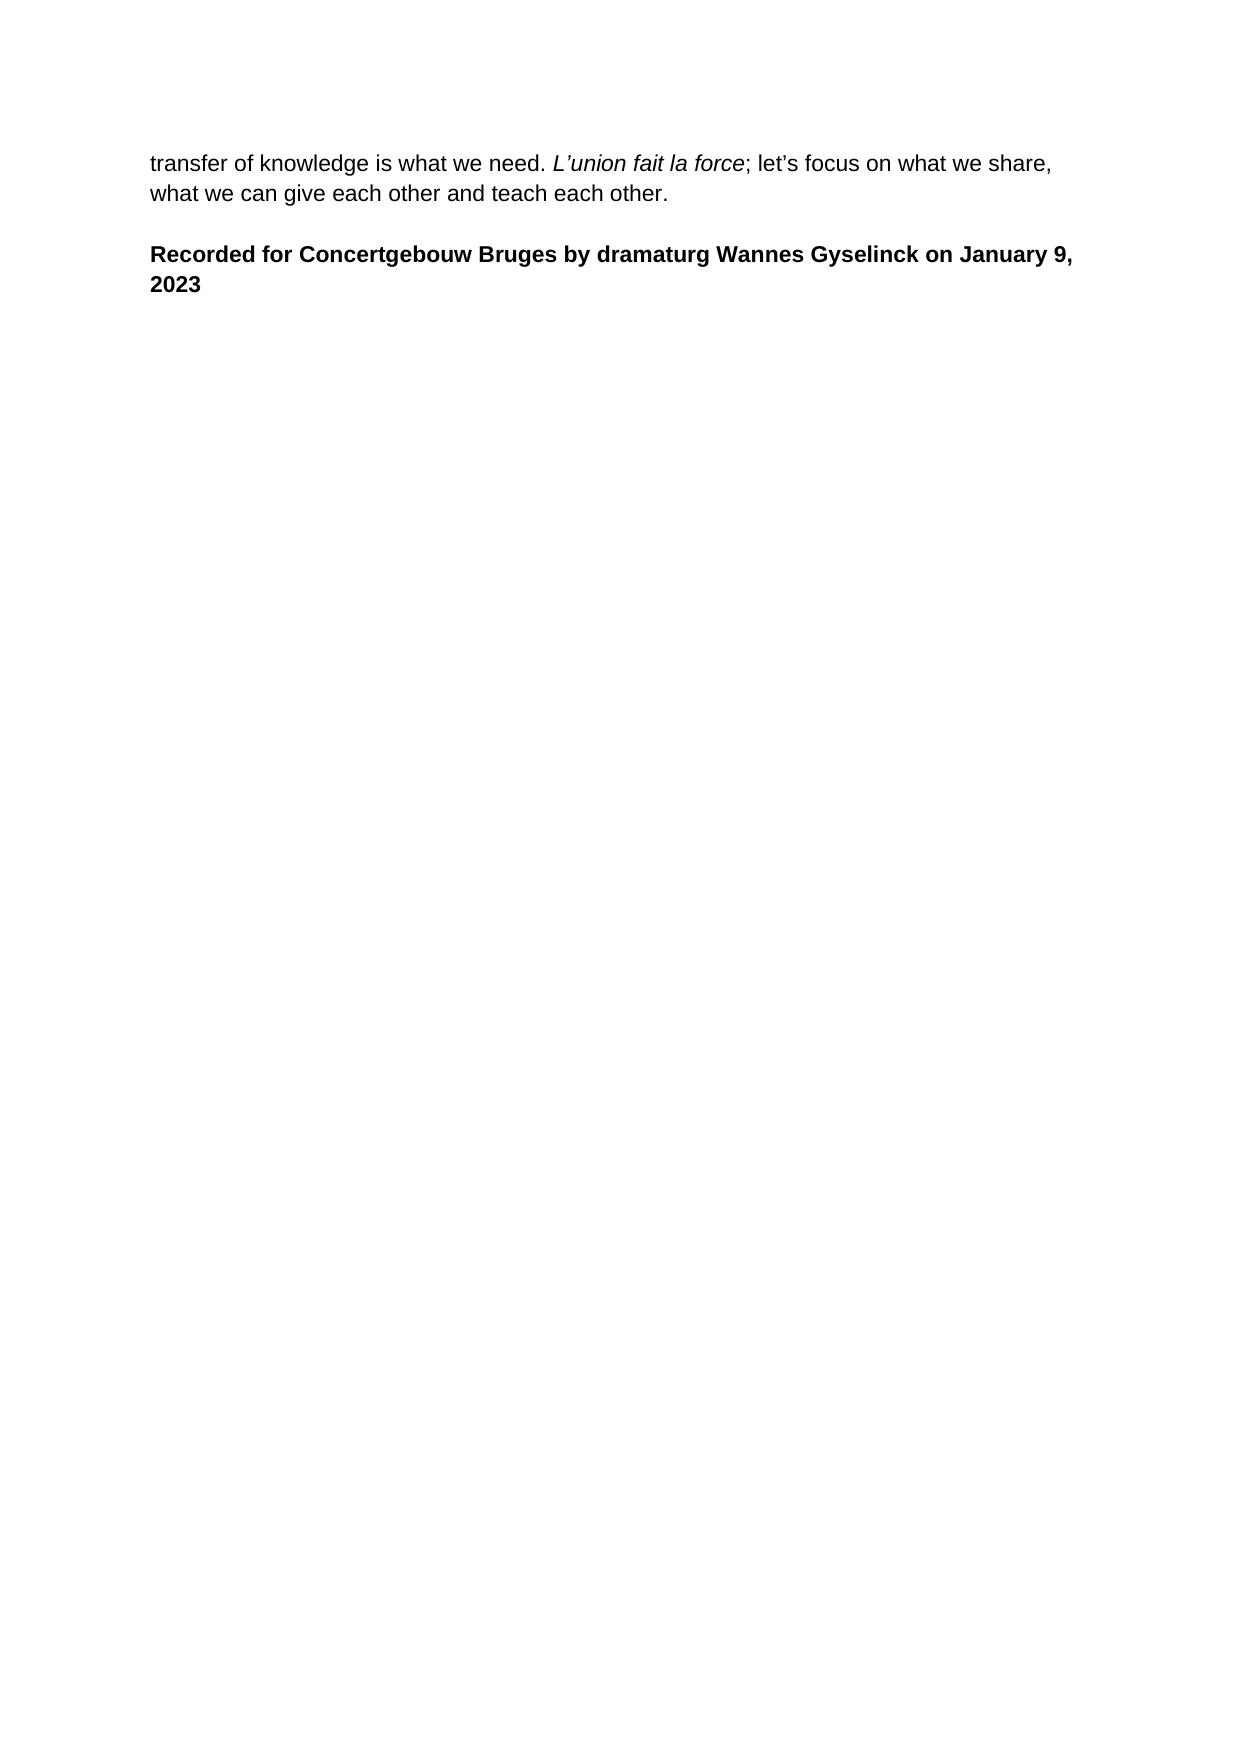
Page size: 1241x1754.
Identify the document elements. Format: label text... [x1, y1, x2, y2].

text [150, 150, 1090, 207]
text Recorded for Concertgebouw Bruges by dramaturg Wannes Gyselinck on January 9, 2023 [150, 241, 1090, 297]
